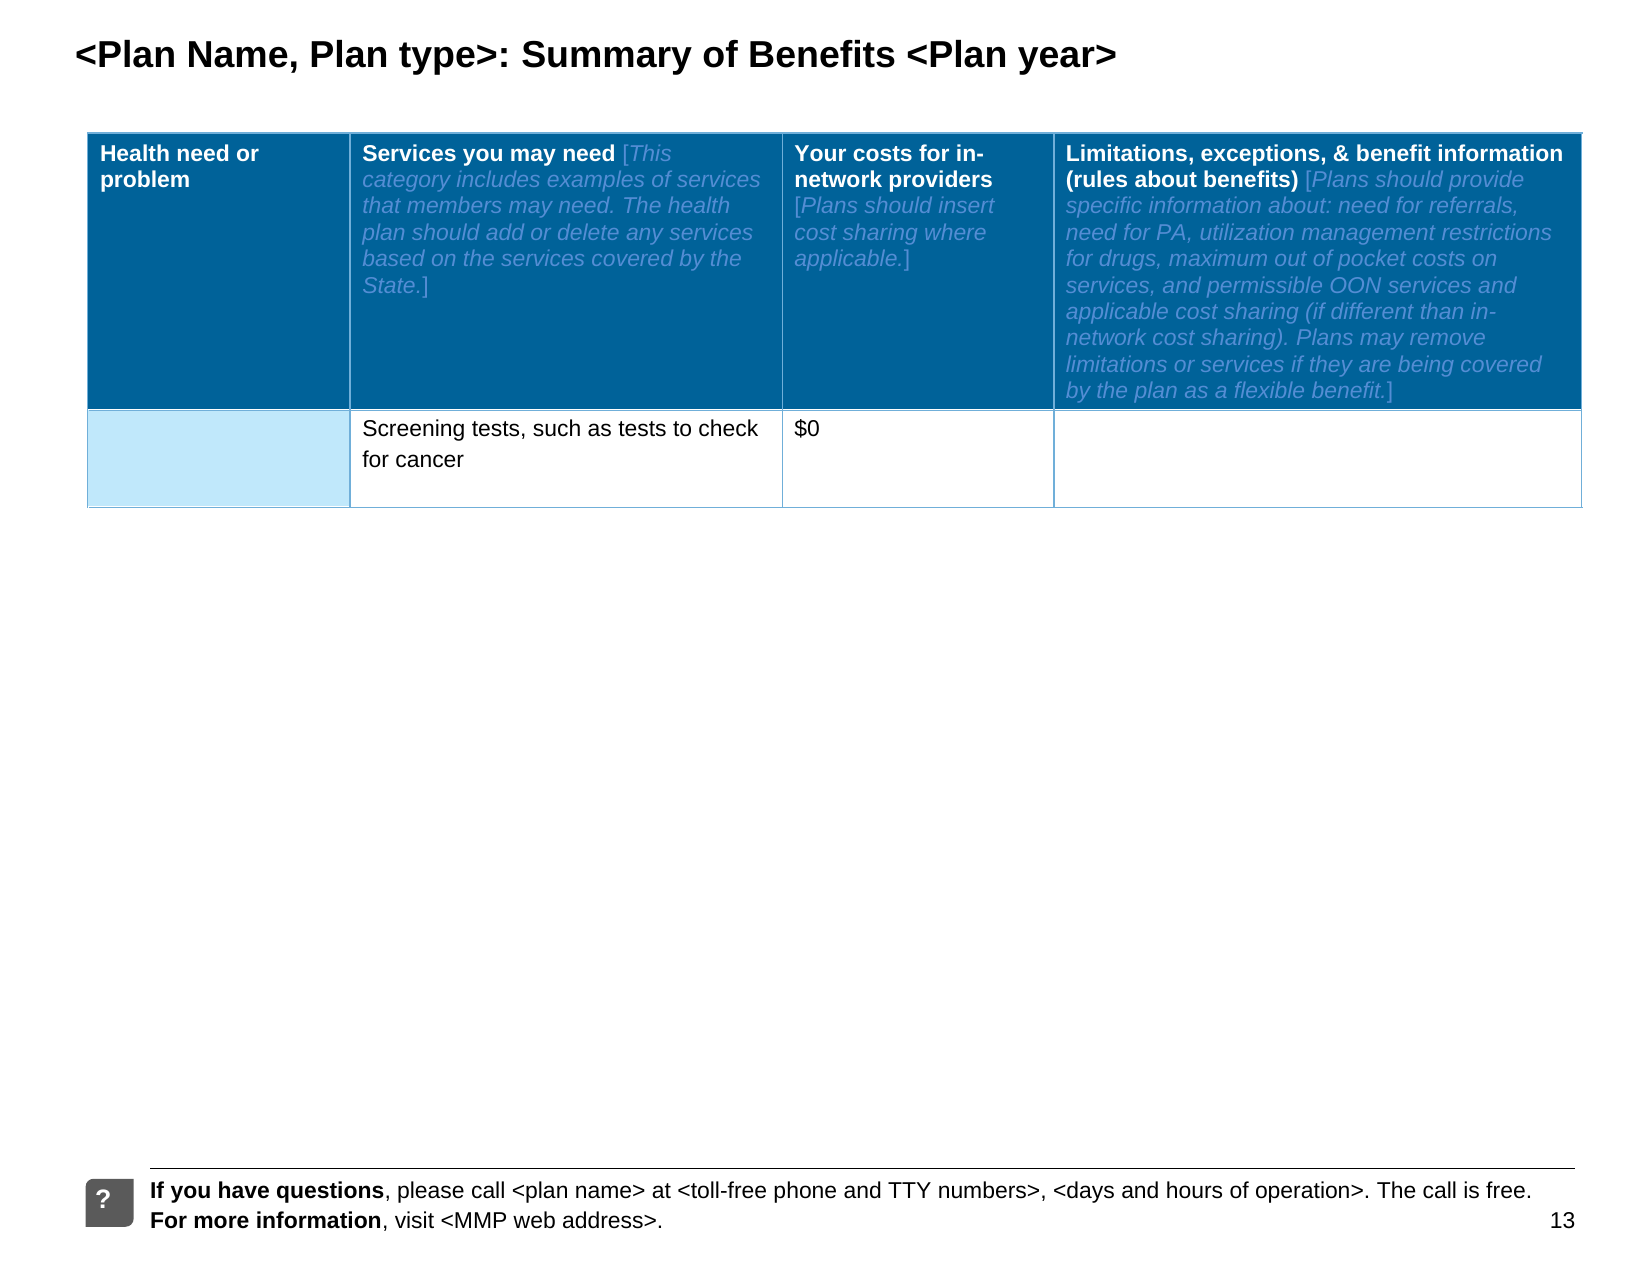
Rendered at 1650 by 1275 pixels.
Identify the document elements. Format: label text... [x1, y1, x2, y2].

table_cell Screening tests, such as tests to check for cancer [351, 411, 782, 506]
table_cell $0 [783, 411, 1053, 506]
table_header Your costs for in-network providers [Plans should insert cost sharing where applicable.] [783, 134, 1053, 409]
table_header Services you may need [This category includes examples of services that members may need. The health plan should add or delete any services based on the services covered by the State.] [351, 134, 782, 409]
table_cell [1055, 411, 1581, 506]
table_header Limitations, exceptions, & benefit information (rules about benefits) [Plans should provide specific information about: need for referrals, need for PA, utilization management restrictions for drugs, maximum out of pocket costs on services, and permissible OON services and applicable cost sharing (if different than in-network cost sharing). Plans may remove limitations or services if they are being covered by the plan as a flexible benefit.] [1055, 134, 1581, 409]
table_header Health need or problem [88, 134, 349, 409]
